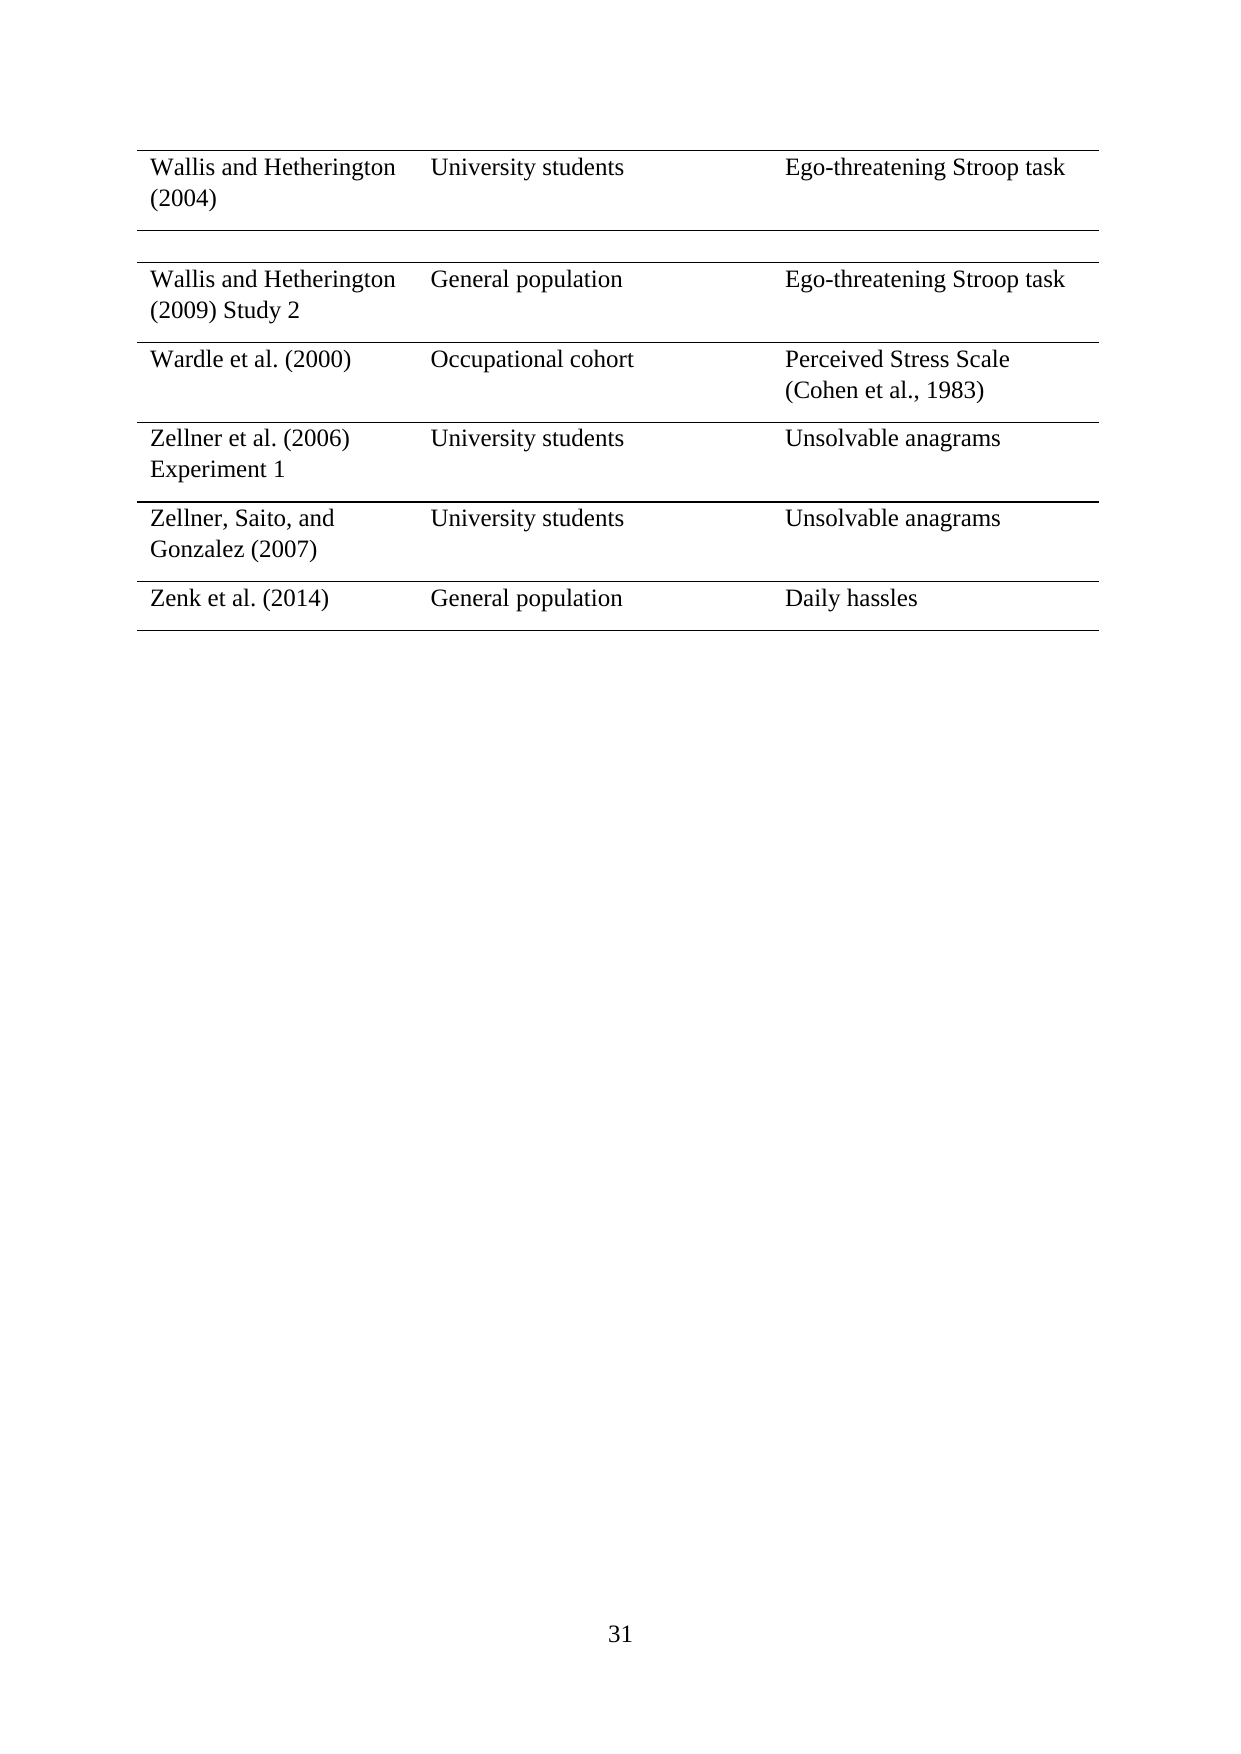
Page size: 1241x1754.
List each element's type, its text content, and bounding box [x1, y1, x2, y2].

table_cell University students [430, 151, 785, 230]
table_cell Daily hassles [785, 582, 1098, 630]
table_cell Zenk et al. (2014) [137, 582, 430, 630]
table_header Wallis and Hetherington (2009) Study 2 [137, 263, 430, 342]
table_cell Wardle et al. (2000) [137, 343, 430, 422]
table_cell Wallis and Hetherington (2004) [137, 151, 430, 230]
table_cell Ego-threatening Stroop task [785, 151, 1098, 230]
table_header General population [430, 263, 785, 342]
table_cell Unsolvable anagrams [785, 423, 1098, 501]
table_cell University students [430, 423, 785, 501]
table_cell General population [430, 582, 785, 630]
table_cell Perceived Stress Scale (Cohen et al., 1983) [785, 343, 1098, 422]
table_cell Occupational cohort [430, 343, 785, 422]
table_header Ego-threatening Stroop task [785, 263, 1098, 342]
table_cell Unsolvable anagrams [785, 503, 1098, 581]
table_cell University students [430, 503, 785, 581]
table_cell Zellner et al. (2006) Experiment 1 [137, 423, 430, 501]
table_cell Zellner, Saito, and Gonzalez (2007) [137, 503, 430, 581]
